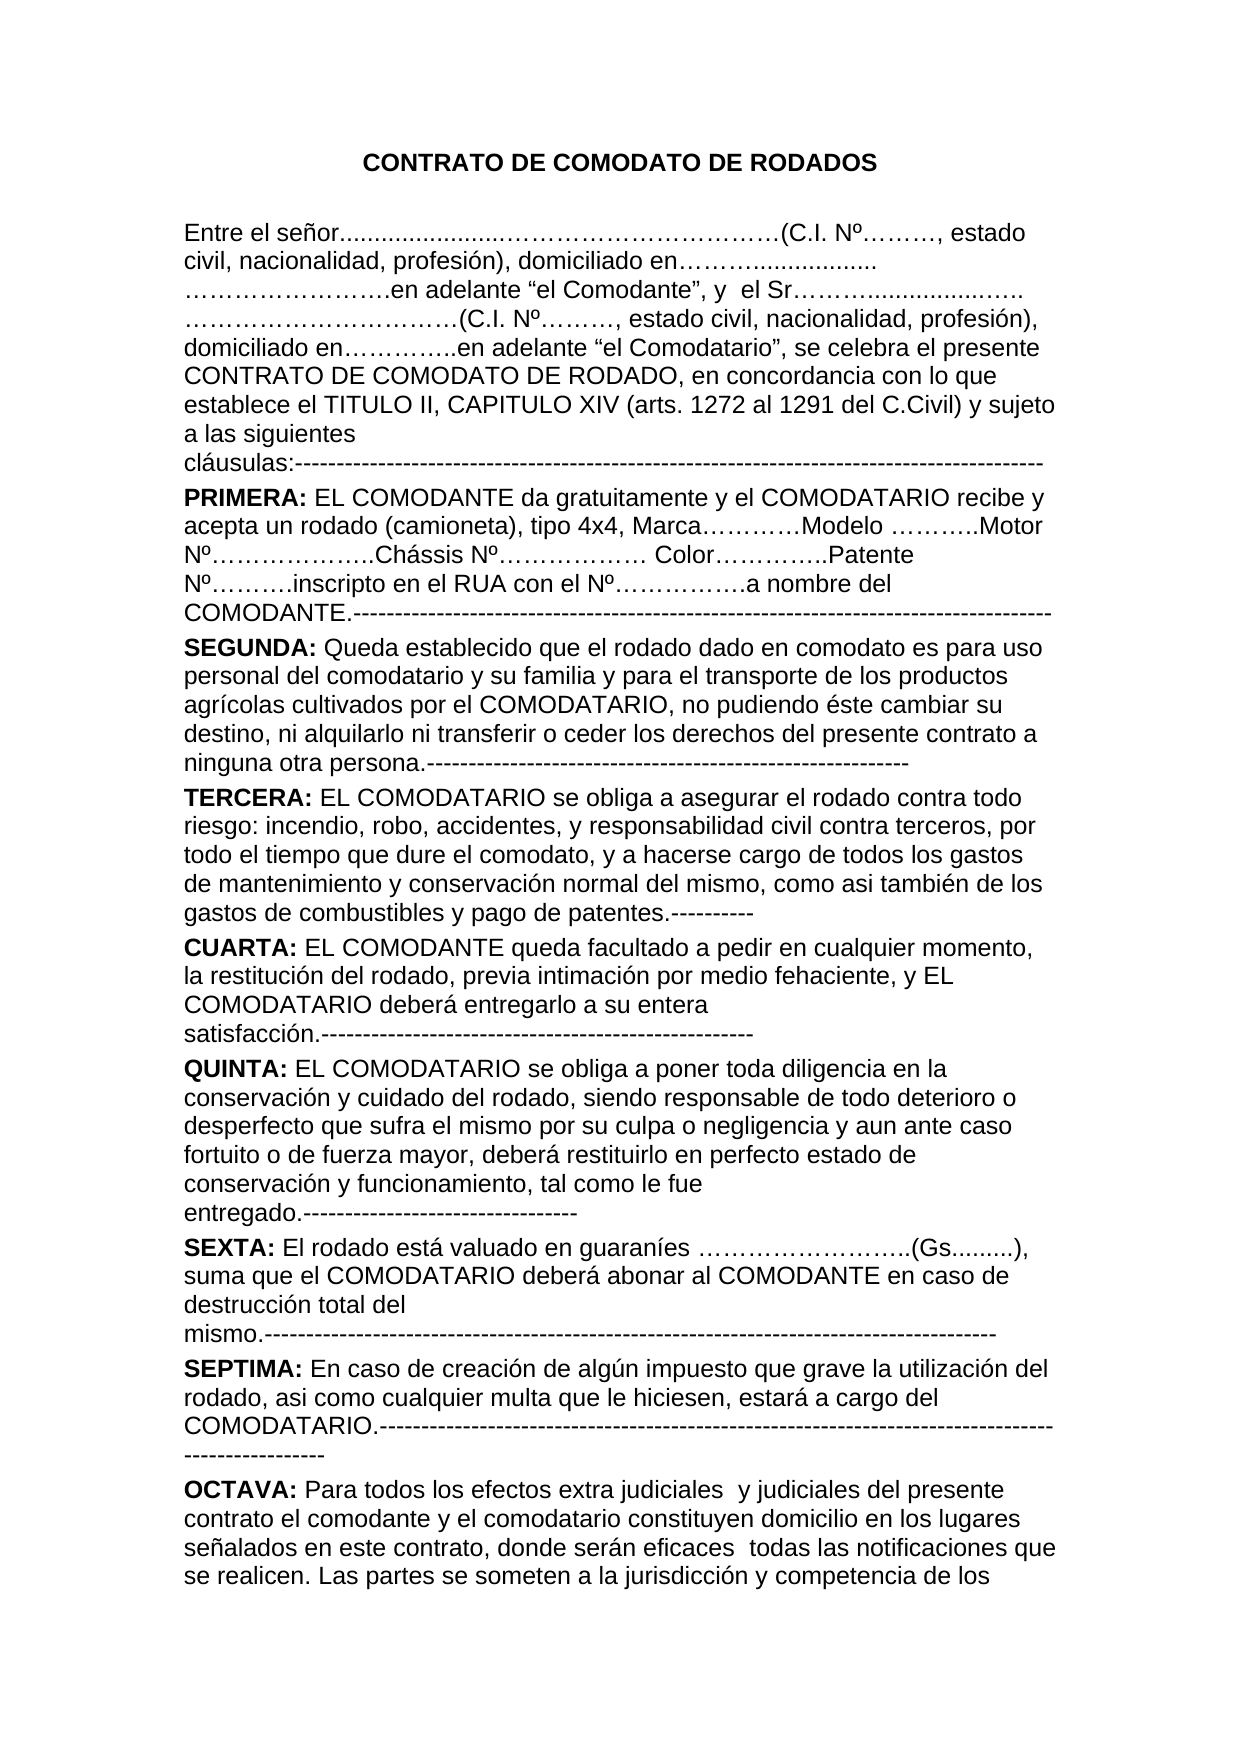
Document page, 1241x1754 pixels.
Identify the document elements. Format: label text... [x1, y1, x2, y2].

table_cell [177, 218, 1063, 1590]
table_header CONTRATO DE COMODATO DE RODADOS [177, 148, 1063, 218]
